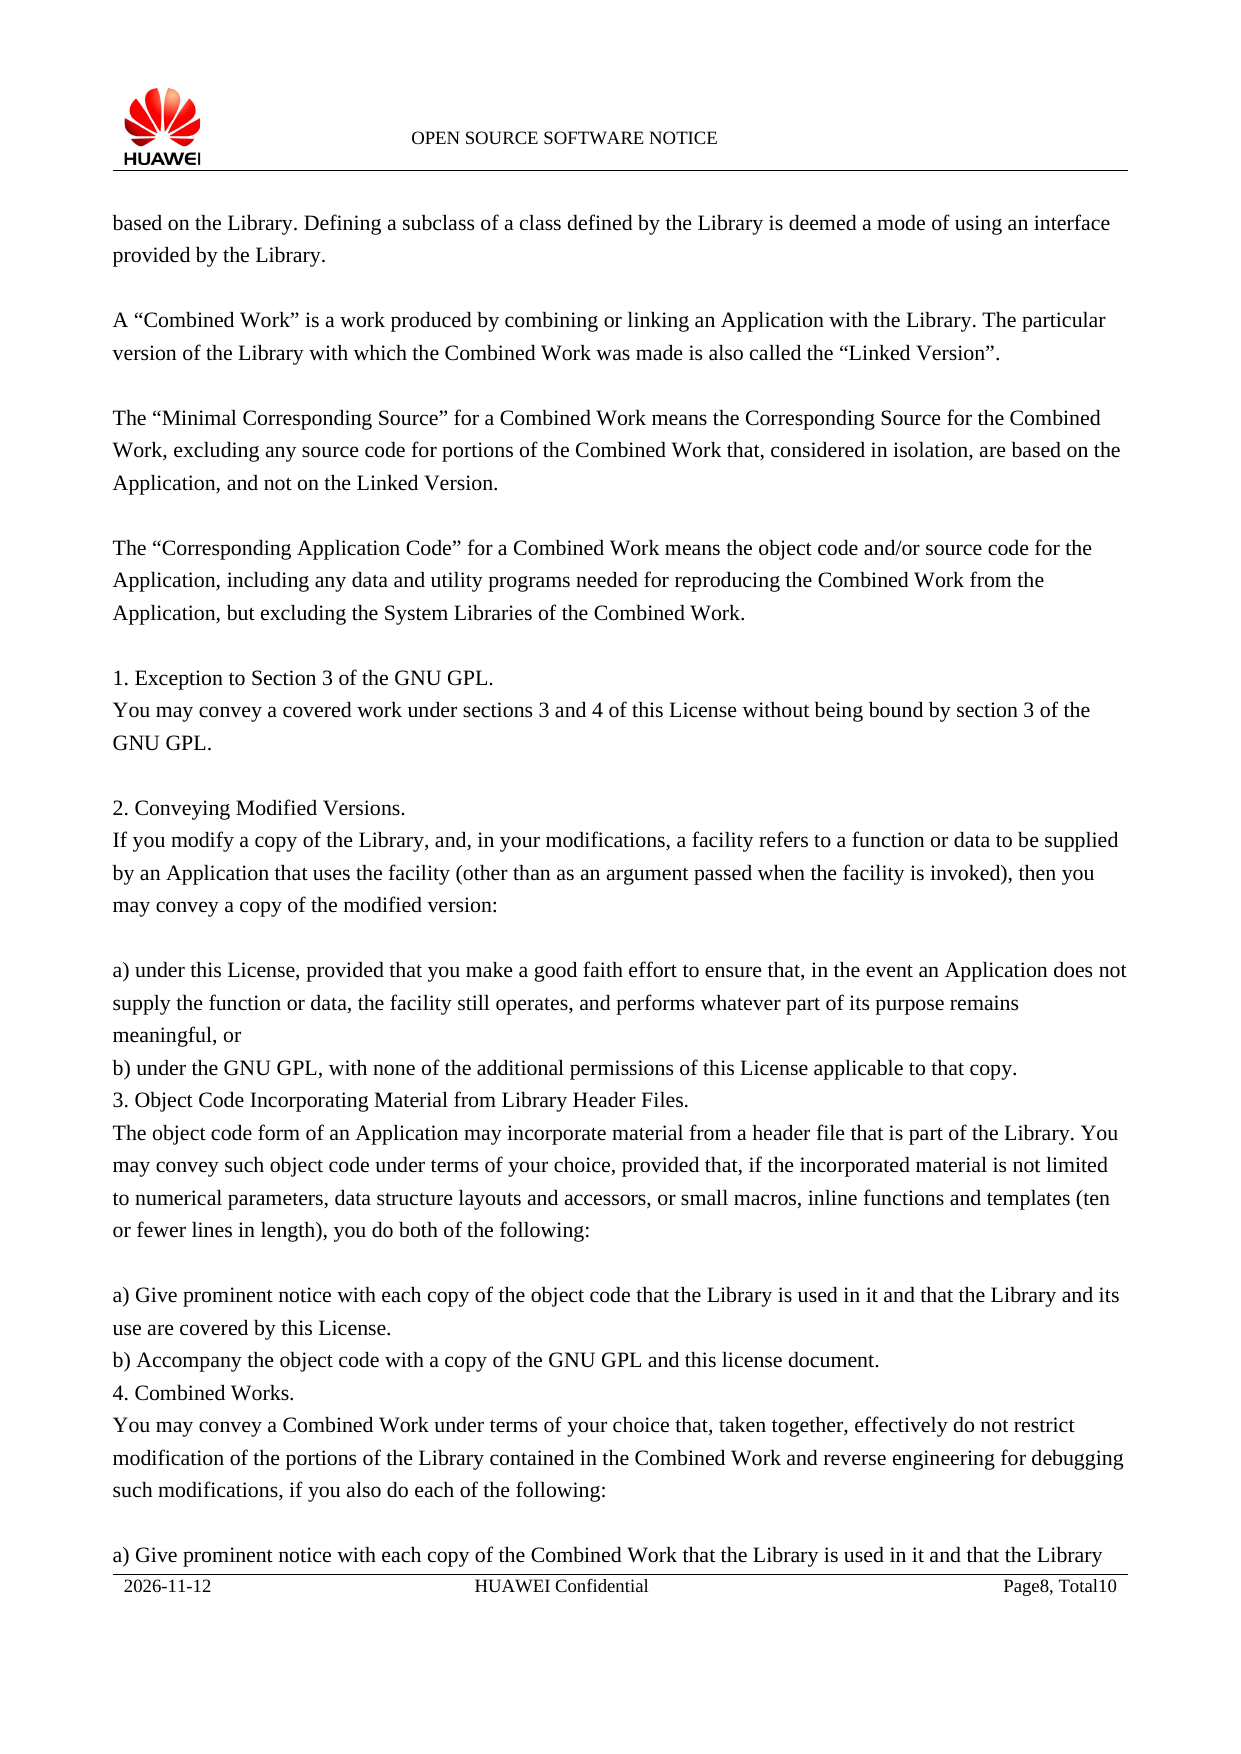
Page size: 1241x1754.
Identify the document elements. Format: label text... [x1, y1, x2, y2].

picture [124, 88, 201, 165]
